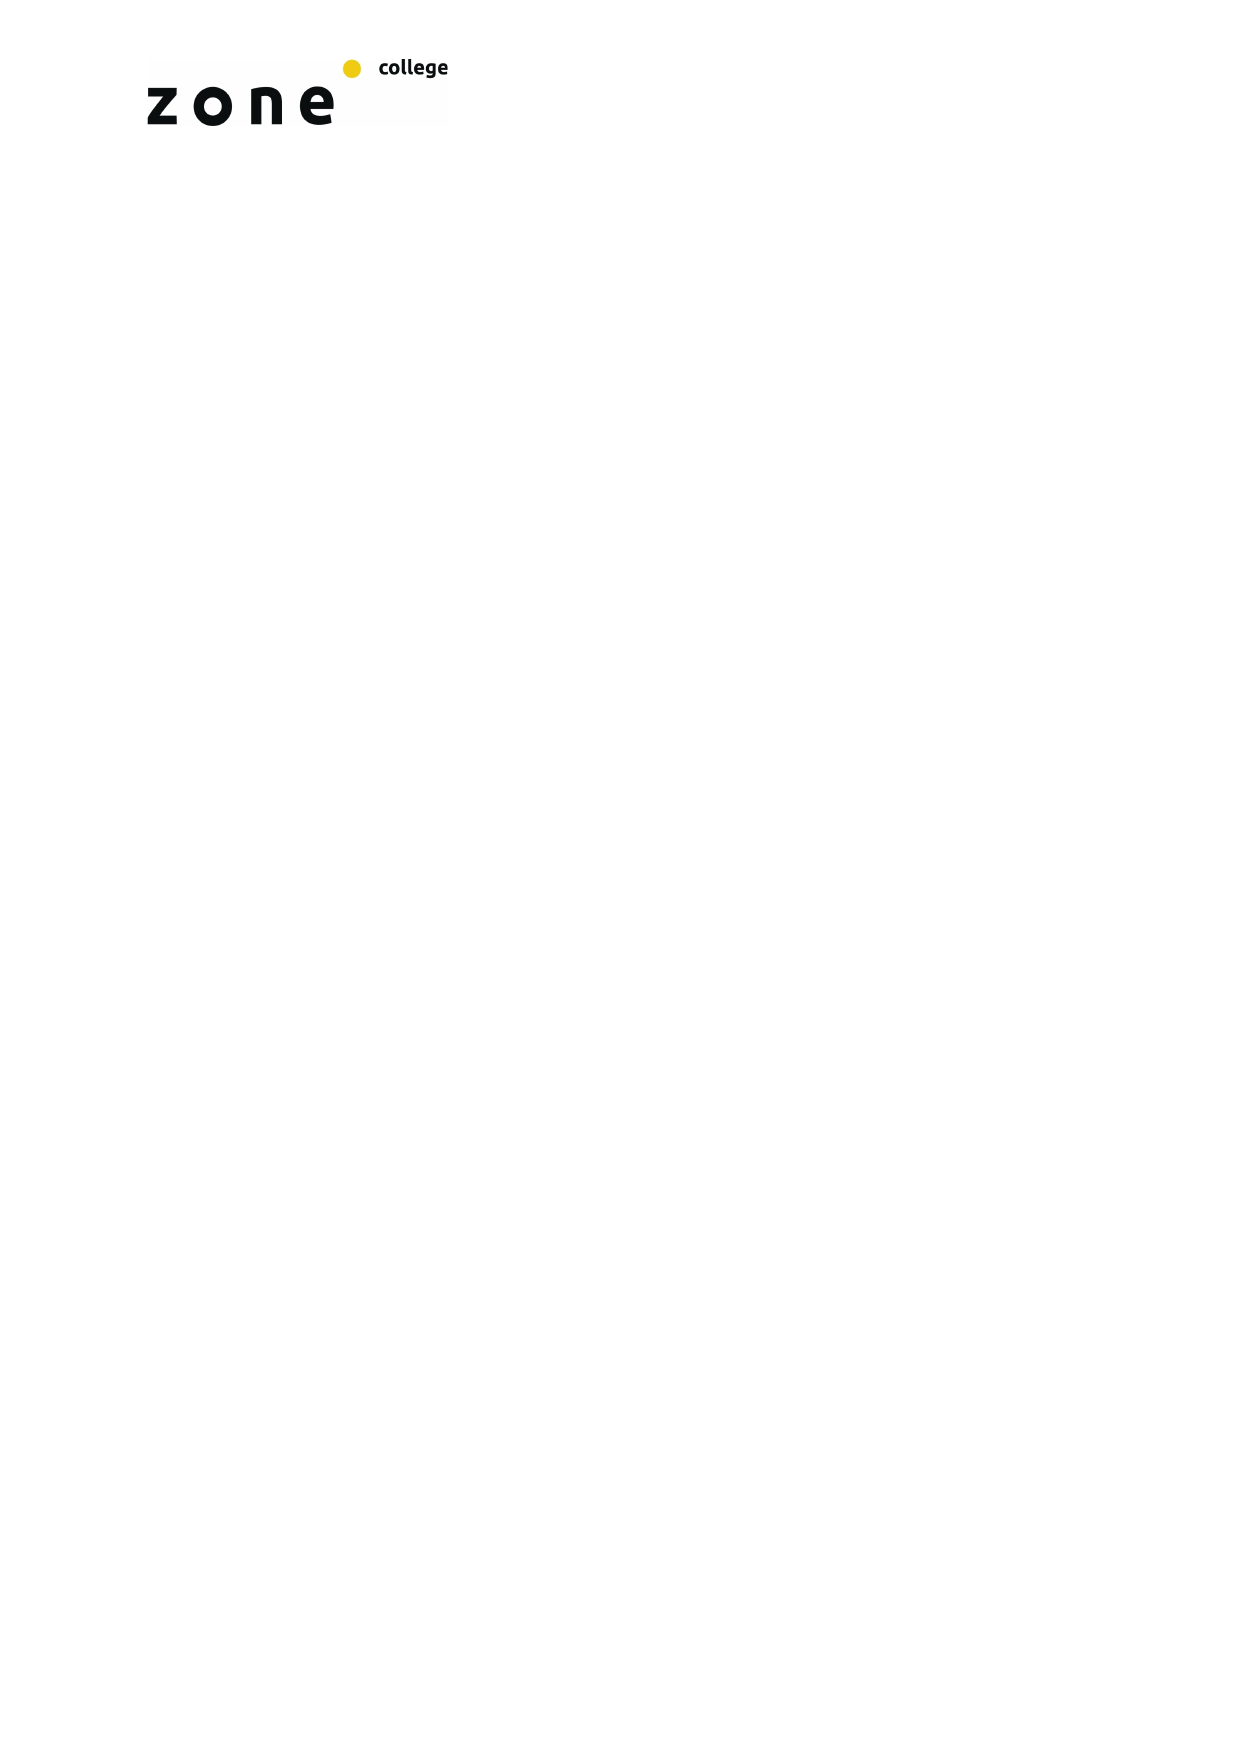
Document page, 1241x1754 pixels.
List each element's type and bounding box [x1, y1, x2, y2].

picture [147, 59, 448, 126]
